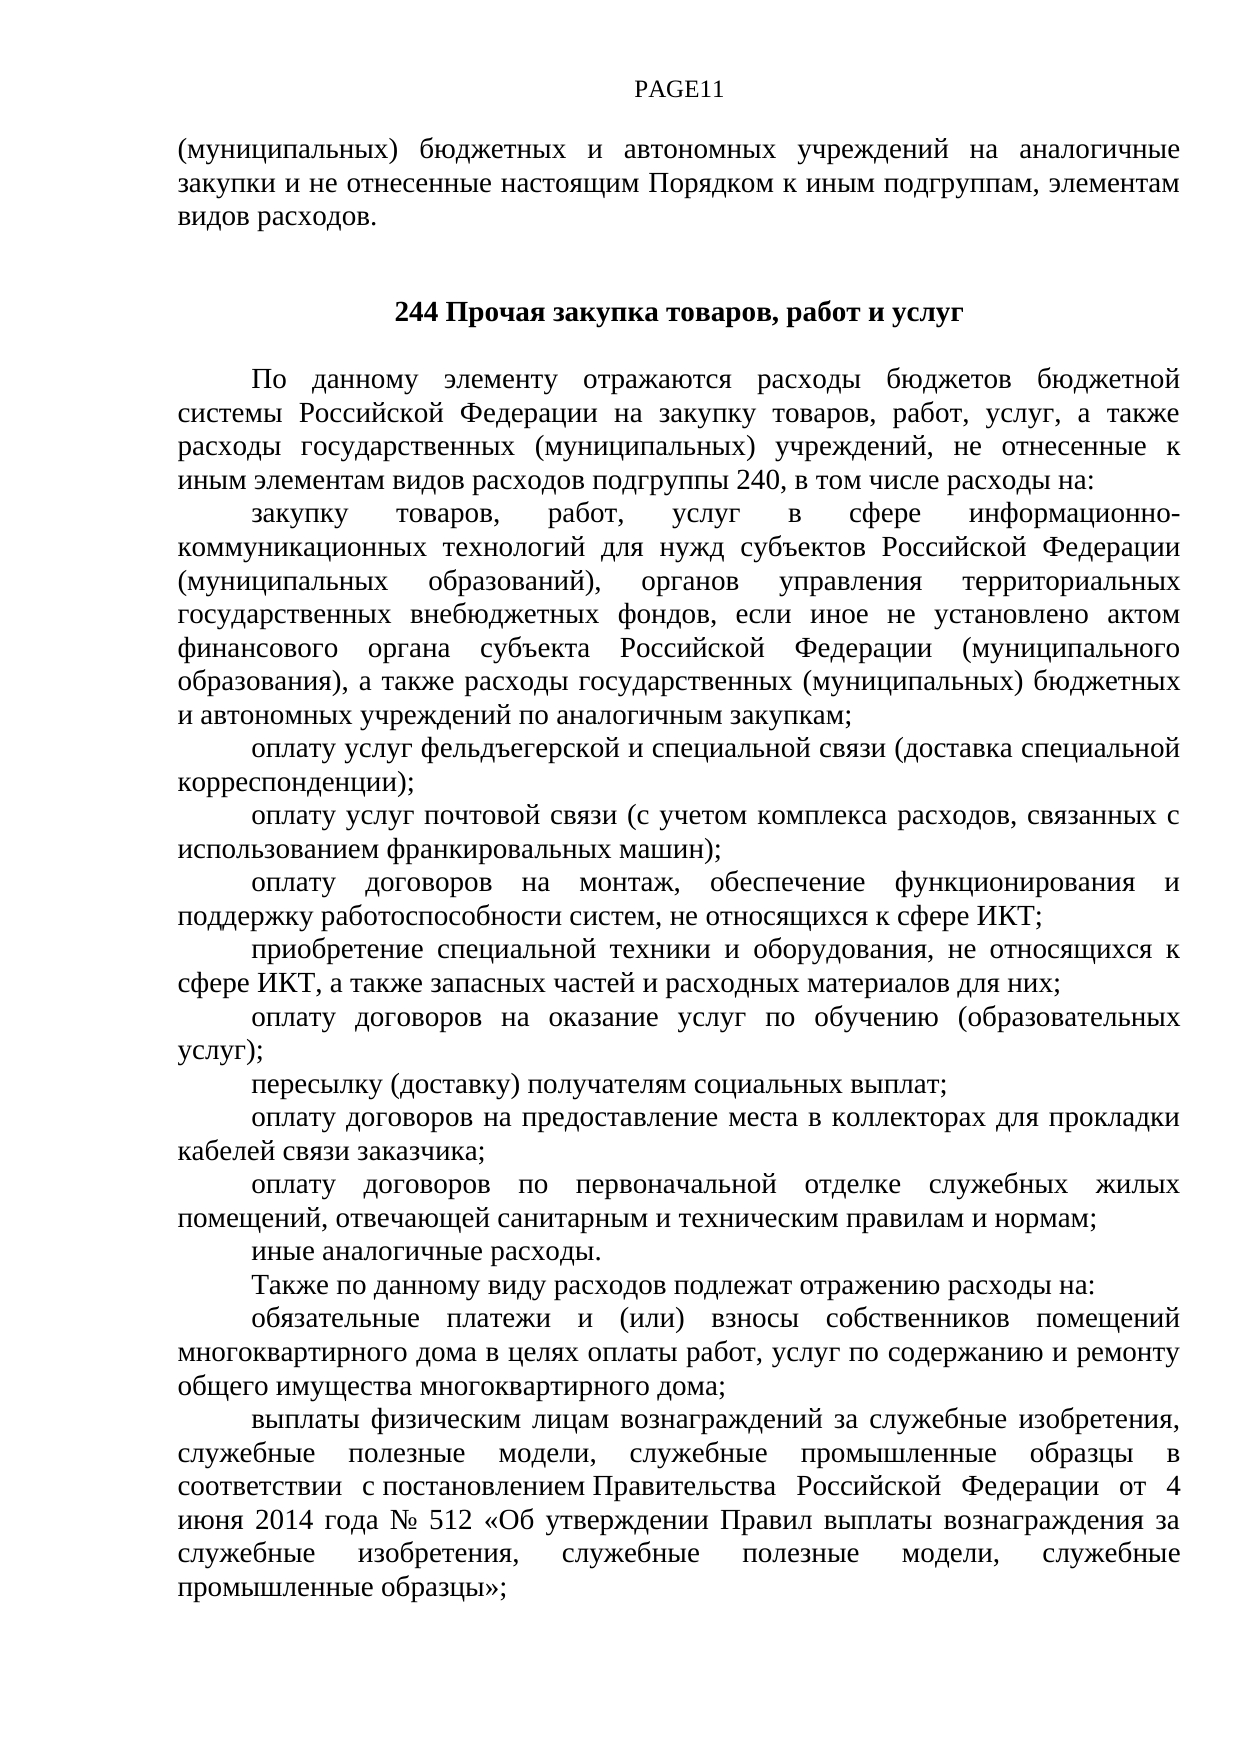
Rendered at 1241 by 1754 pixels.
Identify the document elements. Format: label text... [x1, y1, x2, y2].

text иные аналогичные расходы. [177, 1233, 1181, 1267]
text оплату договоров по первоначальной отделке служебных жилых помещений, отвечающей санитарным и техническим правилам и нормам; [177, 1166, 1181, 1233]
text пересылку (доставку) получателям социальных выплат; [177, 1066, 1181, 1099]
text закупку товаров, работ, услуг в сфере информационно-коммуникационных технологий для нужд субъектов Российской Федерации (муниципальных образований), органов управления территориальных государственных внебюджетных фондов, если иное не установлено актом финансового органа субъекта Российской Федерации (муниципального образования), а также расходы государственных (муниципальных) бюджетных и автономных учреждений по аналогичным закупкам; [177, 496, 1181, 730]
text приобретение специальной техники и оборудования, не относящихся к сфере ИКТ, а также запасных частей и расходных материалов для них; [177, 932, 1181, 999]
text оплату договоров на предоставление места в коллекторах для прокладки кабелей связи заказчика; [177, 1099, 1181, 1166]
text 244 Прочая закупка товаров, работ и услуг [177, 294, 1181, 328]
text оплату договоров на оказание услуг по обучению (образовательных услуг); [177, 999, 1181, 1066]
text оплату услуг почтовой связи (с учетом комплекса расходов, связанных с использованием франкировальных машин); [177, 797, 1181, 864]
text оплату услуг фельдъегерской и специальной связи (доставка специальной корреспонденции); [177, 730, 1181, 797]
text По данному элементу отражаются расходы бюджетов бюджетной системы Российской Федерации на закупку товаров, работ, услуг, а также расходы государственных (муниципальных) учреждений, не отнесенные к иным элементам видов расходов подгруппы 240, в том числе расходы на: [177, 361, 1181, 496]
text обязательные платежи и (или) взносы собственников помещений многоквартирного дома в целях оплаты работ, услуг по содержанию и ремонту общего имущества многоквартирного дома; [177, 1301, 1181, 1401]
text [177, 131, 1181, 232]
text выплаты физическим лицам вознаграждений за служебные изобретения, служебные полезные модели, служебные промышленные образцы в соответствии с постановлением Правительства Российской Федерации от 4 июня 2014 года № 512 «Об утверждении Правил выплаты вознаграждения за служебные изобретения, служебные полезные модели, служебные промышленные образцы»; [177, 1401, 1181, 1602]
text Также по данному виду расходов подлежат отражению расходы на: [177, 1267, 1181, 1301]
text оплату договоров на монтаж, обеспечение функционирования и поддержку работоспособности систем, не относящихся к сфере ИКТ; [177, 864, 1181, 932]
